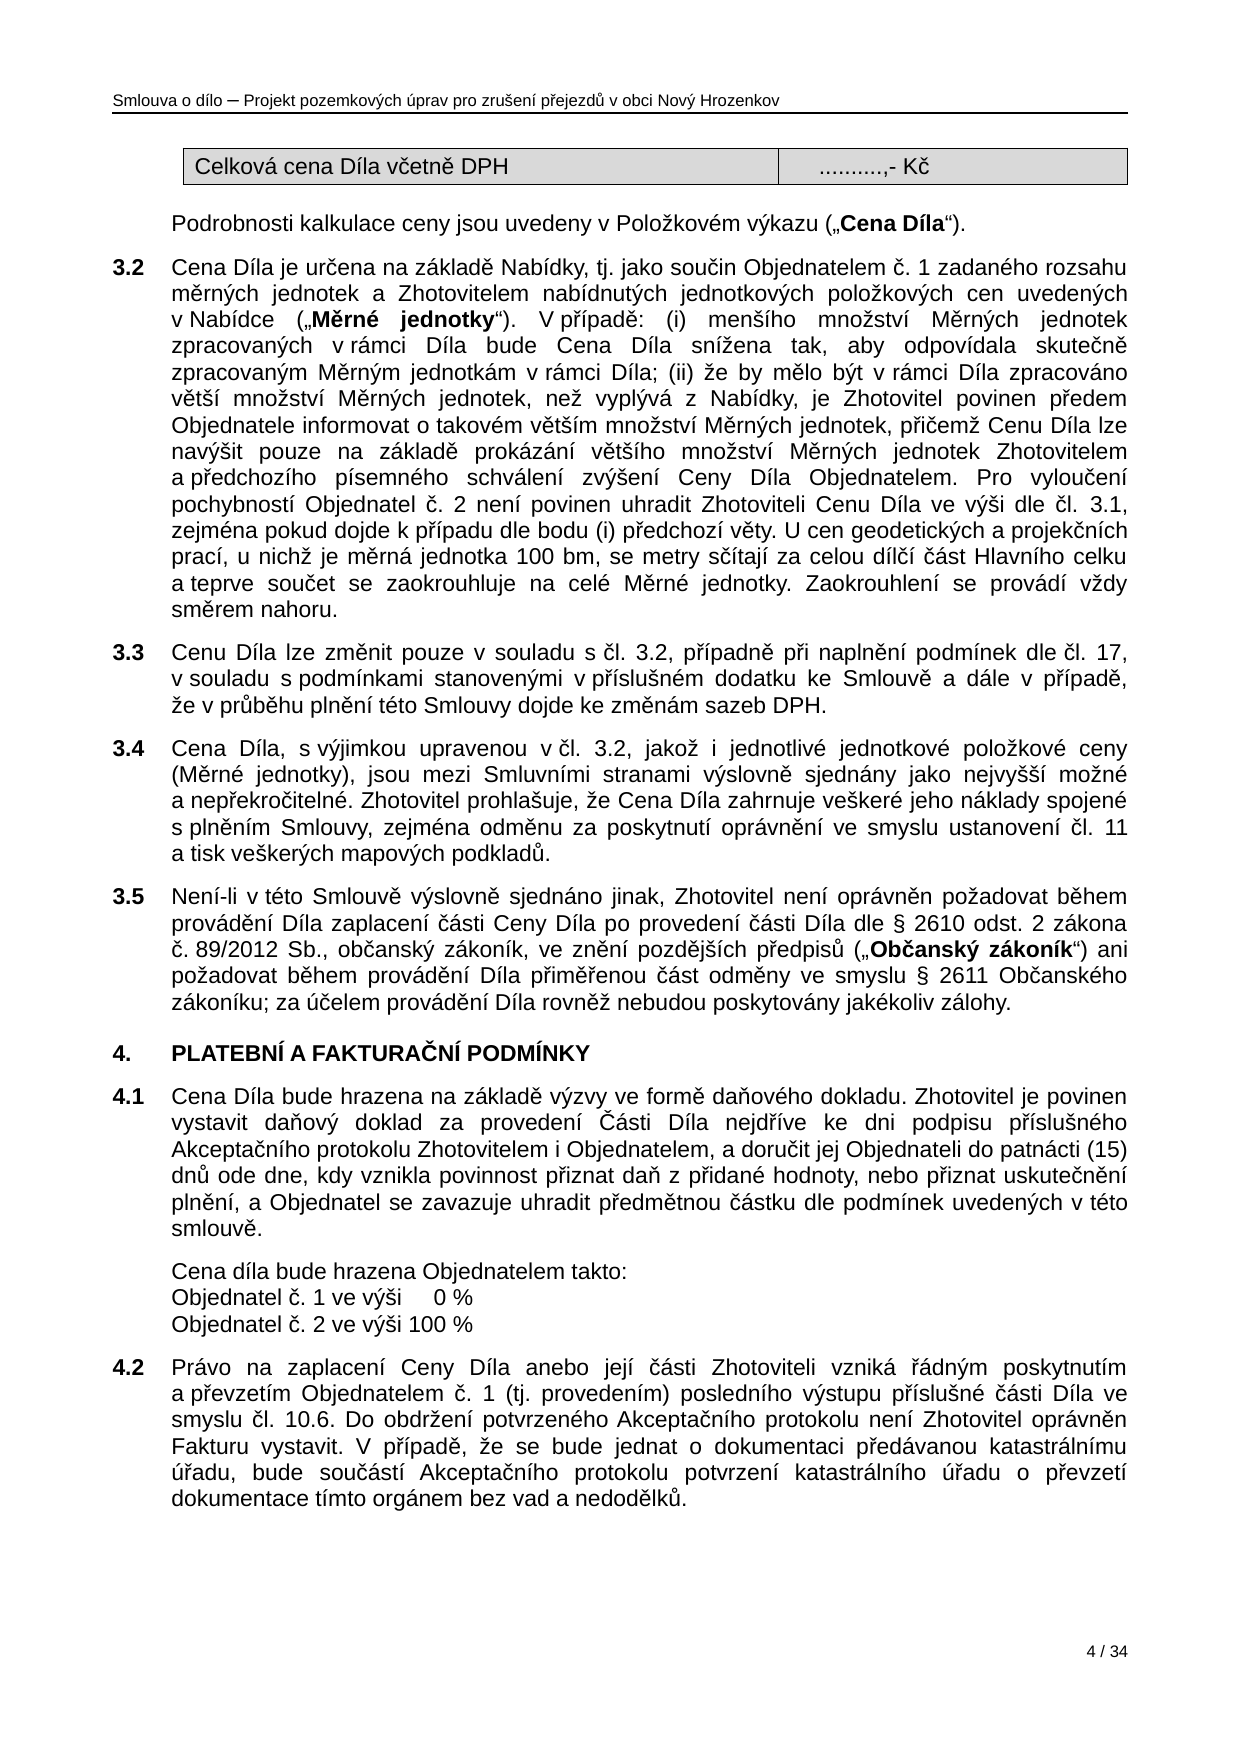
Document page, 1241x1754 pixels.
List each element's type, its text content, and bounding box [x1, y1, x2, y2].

text Platební a fakturační podmínky [112, 1040, 1128, 1066]
table_cell Celková cena Díla včetně DPH [184, 149, 778, 184]
list Objednatel č. 2 ve výši 100 % [171, 1311, 1128, 1337]
list Cena díla bude hrazena Objednatelem takto: [171, 1258, 1128, 1284]
text Právo na zaplacení Ceny Díla anebo její části Zhotoviteli vzniká řádným poskytnutím a převzetím Objednatelem č. 1 (tj. provedením) posledního výstupu příslušné části Díla ve smyslu čl. 10.6. Do obdržení potvrzeného Akceptačního protokolu není Zhotovitel oprávněn Fakturu vystavit. V případě, že se bude jednat o dokumentaci předávanou katastrálnímu úřadu, bude součástí Akceptačního protokolu potvrzení katastrálního úřadu o převzetí dokumentace tímto orgánem bez vad a nedodělků. [112, 1353, 1128, 1512]
table_cell ..........,- Kč [779, 149, 1127, 184]
text Cena Díla je určena na základě Nabídky, tj. jako součin Objednatelem č. 1 zadaného rozsahu měrných jednotek a Zhotovitelem nabídnutých jednotkových položkových cen uvedených v Nabídce („Měrné jednotky“). V případě: (i) menšího množství Měrných jednotek zpracovaných v rámci Díla bude Cena Díla snížena tak, aby odpovídala skutečně zpracovaným Měrným jednotkám v rámci Díla; (ii) že by mělo být v rámci Díla zpracováno větší množství Měrných jednotek, než vyplývá z Nabídky, je Zhotovitel povinen předem Objednatele informovat o takovém větším množství Měrných jednotek, přičemž Cenu Díla lze navýšit pouze na základě prokázání většího množství Měrných jednotek Zhotovitelem a předchozího písemného schválení zvýšení Ceny Díla Objednatelem. Pro vyloučení pochybností Objednatel č. 2 není povinen uhradit Zhotoviteli Cenu Díla ve výši dle čl. 3.1, zejména pokud dojde k případu dle bodu (i) předchozí věty. U cen geodetických a projekčních prací, u nichž je měrná jednotka 100 bm, se metry sčítají za celou dílčí část Hlavního celku a teprve součet se zaokrouhluje na celé Měrné jednotky. Zaokrouhlení se provádí vždy směrem nahoru. [112, 253, 1128, 622]
list Objednatel č. 1 ve výši 0 % [171, 1284, 1128, 1311]
text Cenu Díla lze změnit pouze v souladu s čl. 3.2, případně při naplnění podmínek dle čl. 17, v souladu s podmínkami stanovenými v příslušném dodatku ke Smlouvě a dále v případě, že v průběhu plnění této Smlouvy dojde ke změnám sazeb DPH. [112, 639, 1128, 718]
list Podrobnosti kalkulace ceny jsou uvedeny v Položkovém výkazu („Cena Díla“). [171, 210, 1128, 237]
text Cena Díla, s výjimkou upravenou v čl. 3.2, jakož i jednotlivé jednotkové položkové ceny (Měrné jednotky), jsou mezi Smluvními stranami výslovně sjednány jako nejvyšší možné a nepřekročitelné. Zhotovitel prohlašuje, že Cena Díla zahrnuje veškeré jeho náklady spojené s plněním Smlouvy, zejména odměnu za poskytnutí oprávnění ve smyslu ustanovení čl. 11 a tisk veškerých mapových podkladů. [112, 735, 1128, 867]
text Není-li v této Smlouvě výslovně sjednáno jinak, Zhotovitel není oprávněn požadovat během provádění Díla zaplacení části Ceny Díla po provedení části Díla dle § 2610 odst. 2 zákona č. 89/2012 Sb., občanský zákoník, ve znění pozdějších předpisů („Občanský zákoník“) ani požadovat během provádění Díla přiměřenou část odměny ve smyslu § 2611 Občanského zákoníku; za účelem provádění Díla rovněž nebudou poskytovány jakékoliv zálohy. [112, 883, 1128, 1015]
text Cena Díla bude hrazena na základě výzvy ve formě daňového dokladu. Zhotovitel je povinen vystavit daňový doklad za provedení Části Díla nejdříve ke dni podpisu příslušného Akceptačního protokolu Zhotovitelem i Objednatelem, a doručit jej Objednateli do patnácti (15) dnů ode dne, kdy vznikla povinnost přiznat daň z přidané hodnoty, nebo přiznat uskutečnění plnění, a Objednatel se zavazuje uhradit předmětnou částku dle podmínek uvedených v této smlouvě. [112, 1083, 1128, 1241]
